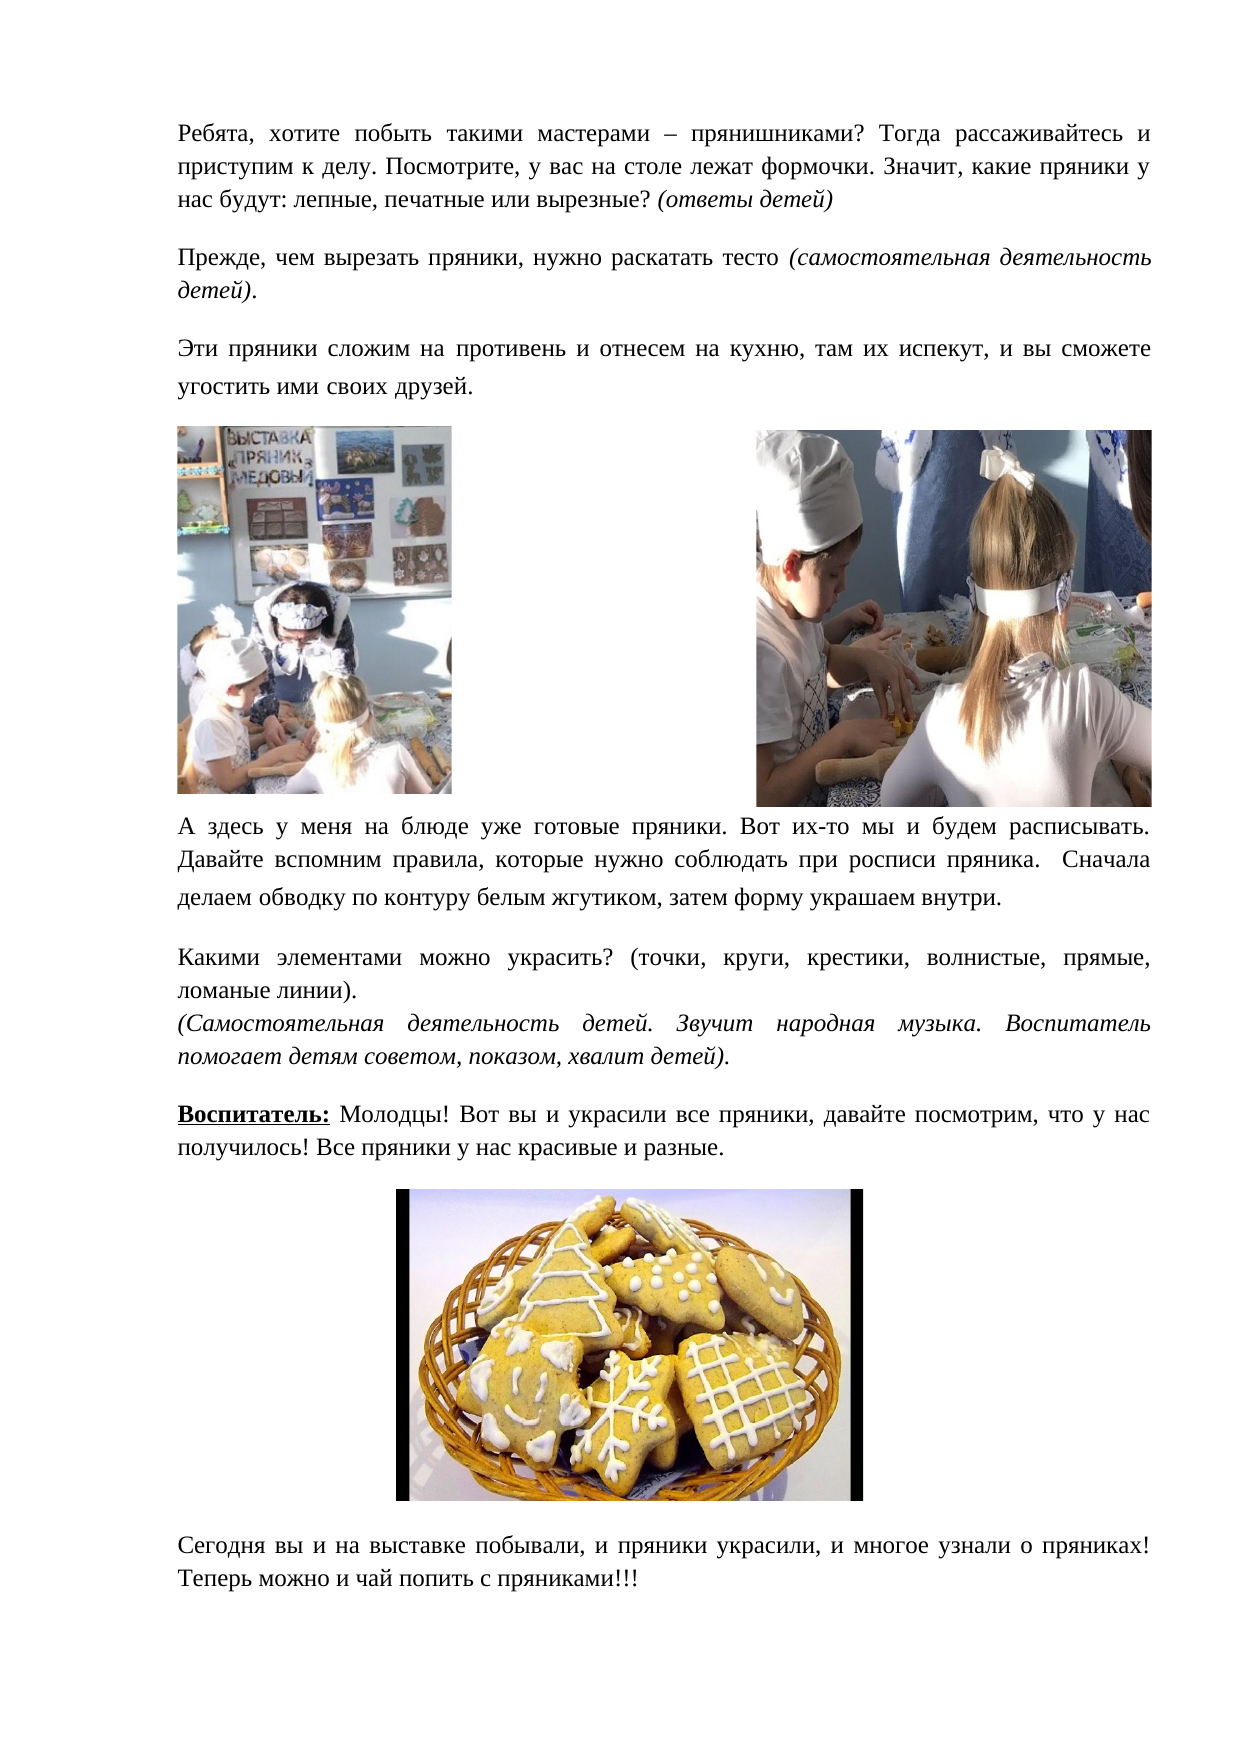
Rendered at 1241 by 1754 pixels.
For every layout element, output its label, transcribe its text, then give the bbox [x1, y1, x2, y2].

text Ребята, хотите побыть такими мастерами – прянишниками? Тогда рассаживайтесь и приступим к делу. Посмотрите, у вас на столе лежат формочки. Значит, какие пряники у нас будут: лепные, печатные или вырезные? (ответы детей) [177, 118, 1152, 213]
picture [396, 1189, 864, 1501]
picture [177, 426, 452, 794]
text Воспитатель: Молодцы! Вот вы и украсили все пряники, давайте посмотрим, что у нас получилось! Все пряники у нас красивые и разные. [177, 1099, 1152, 1161]
text (Самостоятельная деятельность детей. Звучит народная музыка. Воспитатель помогает детям советом, показом, хвалит детей). [177, 1008, 1152, 1069]
text Прежде, чем вырезать пряники, нужно раскатать тесто (самостоятельная деятельность детей). [177, 242, 1152, 304]
picture [756, 430, 1152, 807]
text Какими элементами можно украсить? (точки, круги, крестики, волнистые, прямые, ломаные линии). [177, 942, 1152, 1003]
text Сегодня вы и на выставке побывали, и пряники украсили, и многое узнали о пряниках! Теперь можно и чай попить с пряниками!!! [177, 1530, 1152, 1592]
text Эти пряники сложим на противень и отнесем на кухню, там их испекут, и вы сможете угостить ими своих друзей. [177, 333, 1152, 401]
